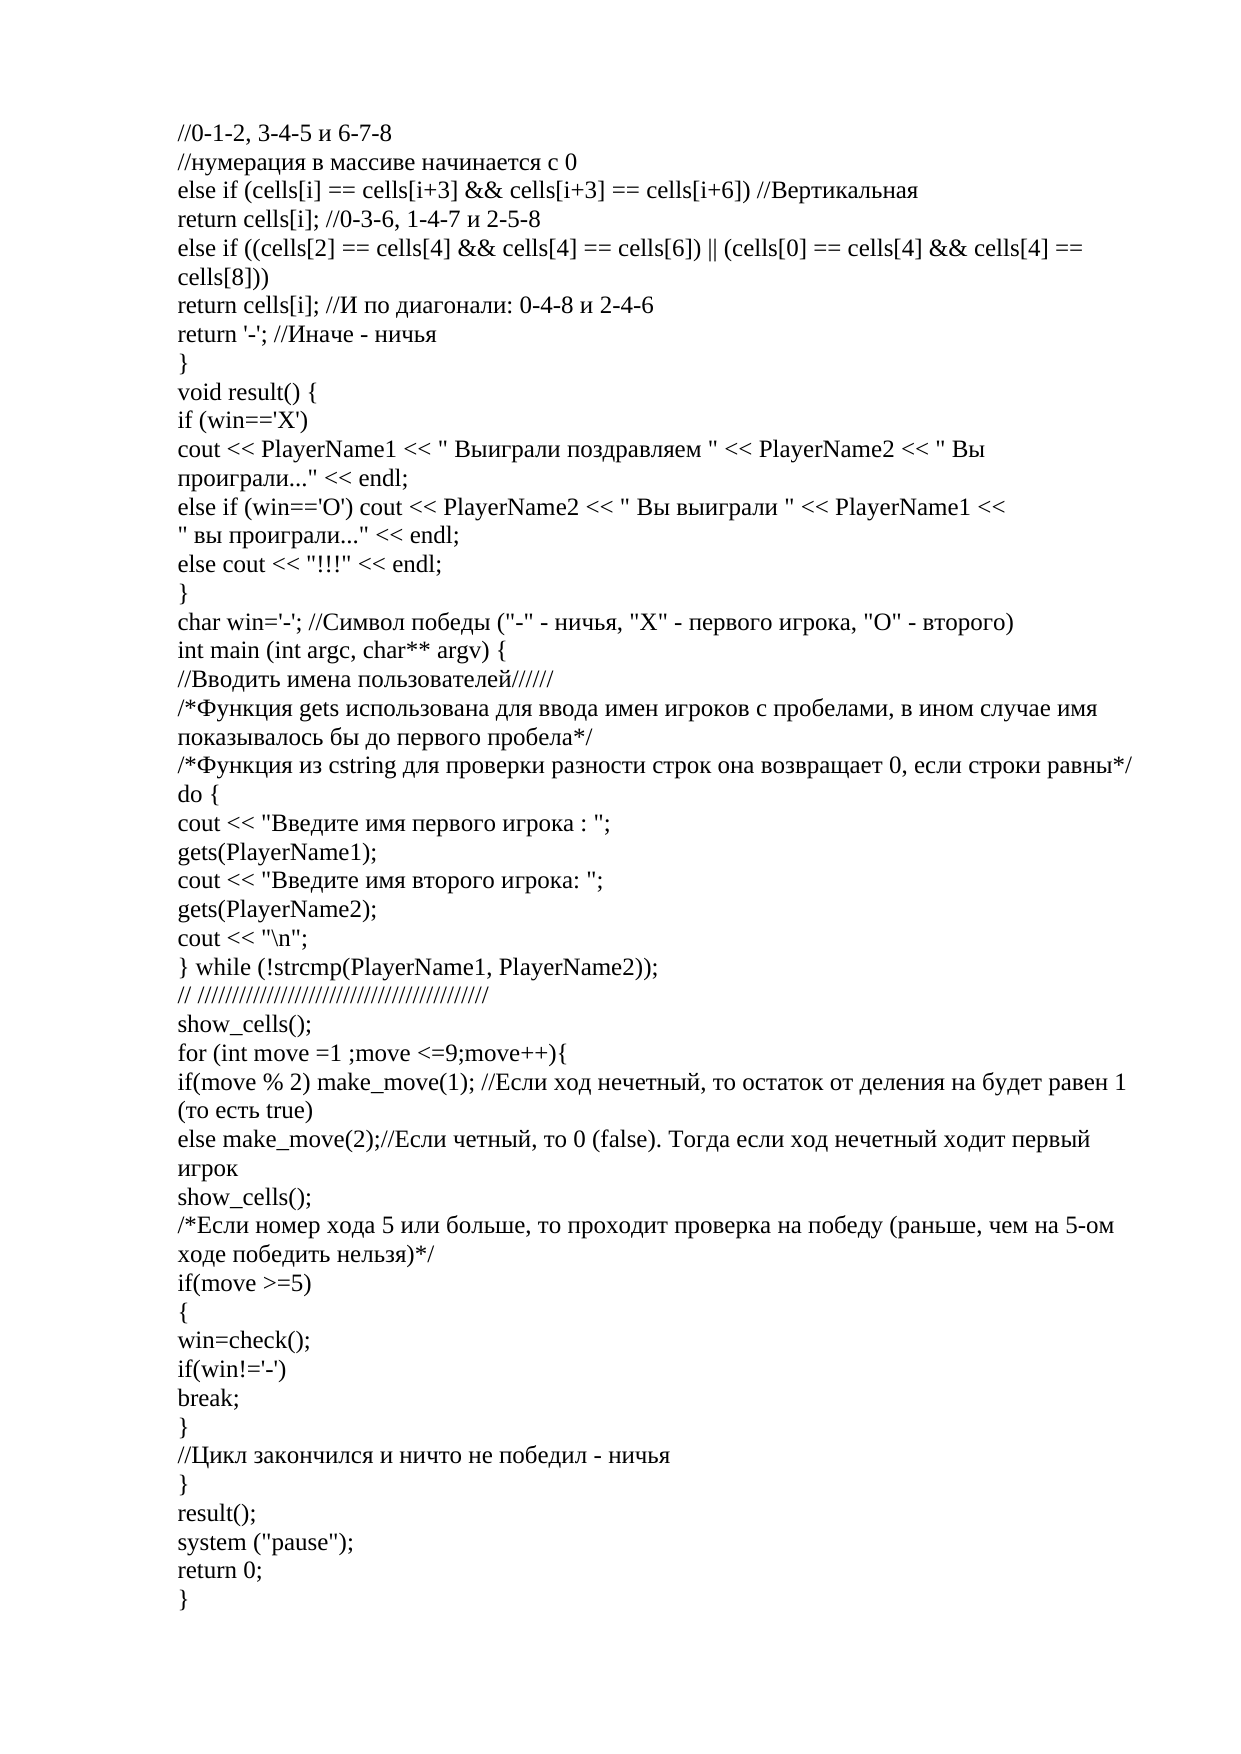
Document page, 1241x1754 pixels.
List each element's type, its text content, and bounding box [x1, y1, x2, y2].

text //Вводить имена пользователей////// [177, 664, 1152, 693]
text /*Если номер хода 5 или больше, то проходит проверка на победу (раньше, чем на 5-ом ходе победить нельзя)*/ [177, 1211, 1152, 1268]
text for (int move =1 ;move <=9;move++){ [177, 1038, 1152, 1067]
text do { [177, 779, 1152, 808]
text win=check(); [177, 1326, 1152, 1354]
text cout << "\n"; [177, 923, 1152, 952]
text break; [177, 1383, 1152, 1412]
text } [177, 1584, 1152, 1613]
text else if (win=='O') cout << PlayerName2 << " Вы выиграли " << PlayerName1 << " вы проиграли..." << endl; [177, 492, 1152, 549]
text void result() { [177, 377, 1152, 406]
text cout << "Введите имя второго игрока: "; [177, 866, 1152, 894]
text return '-'; //Иначе - ничья [177, 319, 1152, 348]
text cout << PlayerName1 << " Выиграли поздравляем " << PlayerName2 << " Вы проиграли..." << endl; [177, 434, 1152, 492]
text gets(PlayerName2); [177, 894, 1152, 923]
text else if (cells[i] == cells[i+3] && cells[i+3] == cells[i+6]) //Вертикальная [177, 176, 1152, 204]
text // ////////////////////////////////////////// [177, 981, 1152, 1009]
text //нумерация в массиве начинается с 0 [177, 147, 1152, 176]
text show_cells(); [177, 1009, 1152, 1038]
text else make_move(2);//Если четный, то 0 (false). Тогда если ход нечетный ходит первый игрок [177, 1124, 1152, 1182]
text } [177, 578, 1152, 607]
text } [177, 348, 1152, 377]
text /*Функция из cstring для проверки разности строк она возвращает 0, если строки равны*/ [177, 751, 1152, 779]
text system ("pause"); [177, 1527, 1152, 1556]
text if(move >=5) [177, 1268, 1152, 1297]
text else if ((cells[2] == cells[4] && cells[4] == cells[6]) || (cells[0] == cells[4] && cells[4] == cells[8])) [177, 233, 1152, 291]
text if (win=='X') [177, 406, 1152, 434]
text if(move % 2) make_move(1); //Если ход нечетный, то остаток от деления на будет равен 1 (то есть true) [177, 1067, 1152, 1124]
text else cout << "!!!" << endl; [177, 549, 1152, 578]
text int main (int argc, char** argv) { [177, 636, 1152, 664]
text { [177, 1297, 1152, 1326]
text if(win!='-') [177, 1354, 1152, 1383]
text //0-1-2, 3-4-5 и 6-7-8 [177, 118, 1152, 147]
text return 0; [177, 1556, 1152, 1584]
text gets(PlayerName1); [177, 837, 1152, 866]
text char win='-'; //Символ победы ("-" - ничья, "Х" - первого игрока, "О" - второго) [177, 607, 1152, 636]
text } [177, 1469, 1152, 1498]
text cout << "Введите имя первого игрока : "; [177, 808, 1152, 837]
text } [177, 1412, 1152, 1441]
text show_cells(); [177, 1182, 1152, 1211]
text return cells[i]; //И по диагонали: 0-4-8 и 2-4-6 [177, 291, 1152, 319]
text } while (!strcmp(PlayerName1, PlayerName2)); [177, 952, 1152, 981]
text return cells[i]; //0-3-6, 1-4-7 и 2-5-8 [177, 204, 1152, 233]
text /*Функция gets использована для ввода имен игроков с пробелами, в ином случае имя показывалось бы до первого пробела*/ [177, 693, 1152, 751]
text //Цикл закончился и ничто не победил - ничья [177, 1441, 1152, 1469]
text result(); [177, 1498, 1152, 1527]
